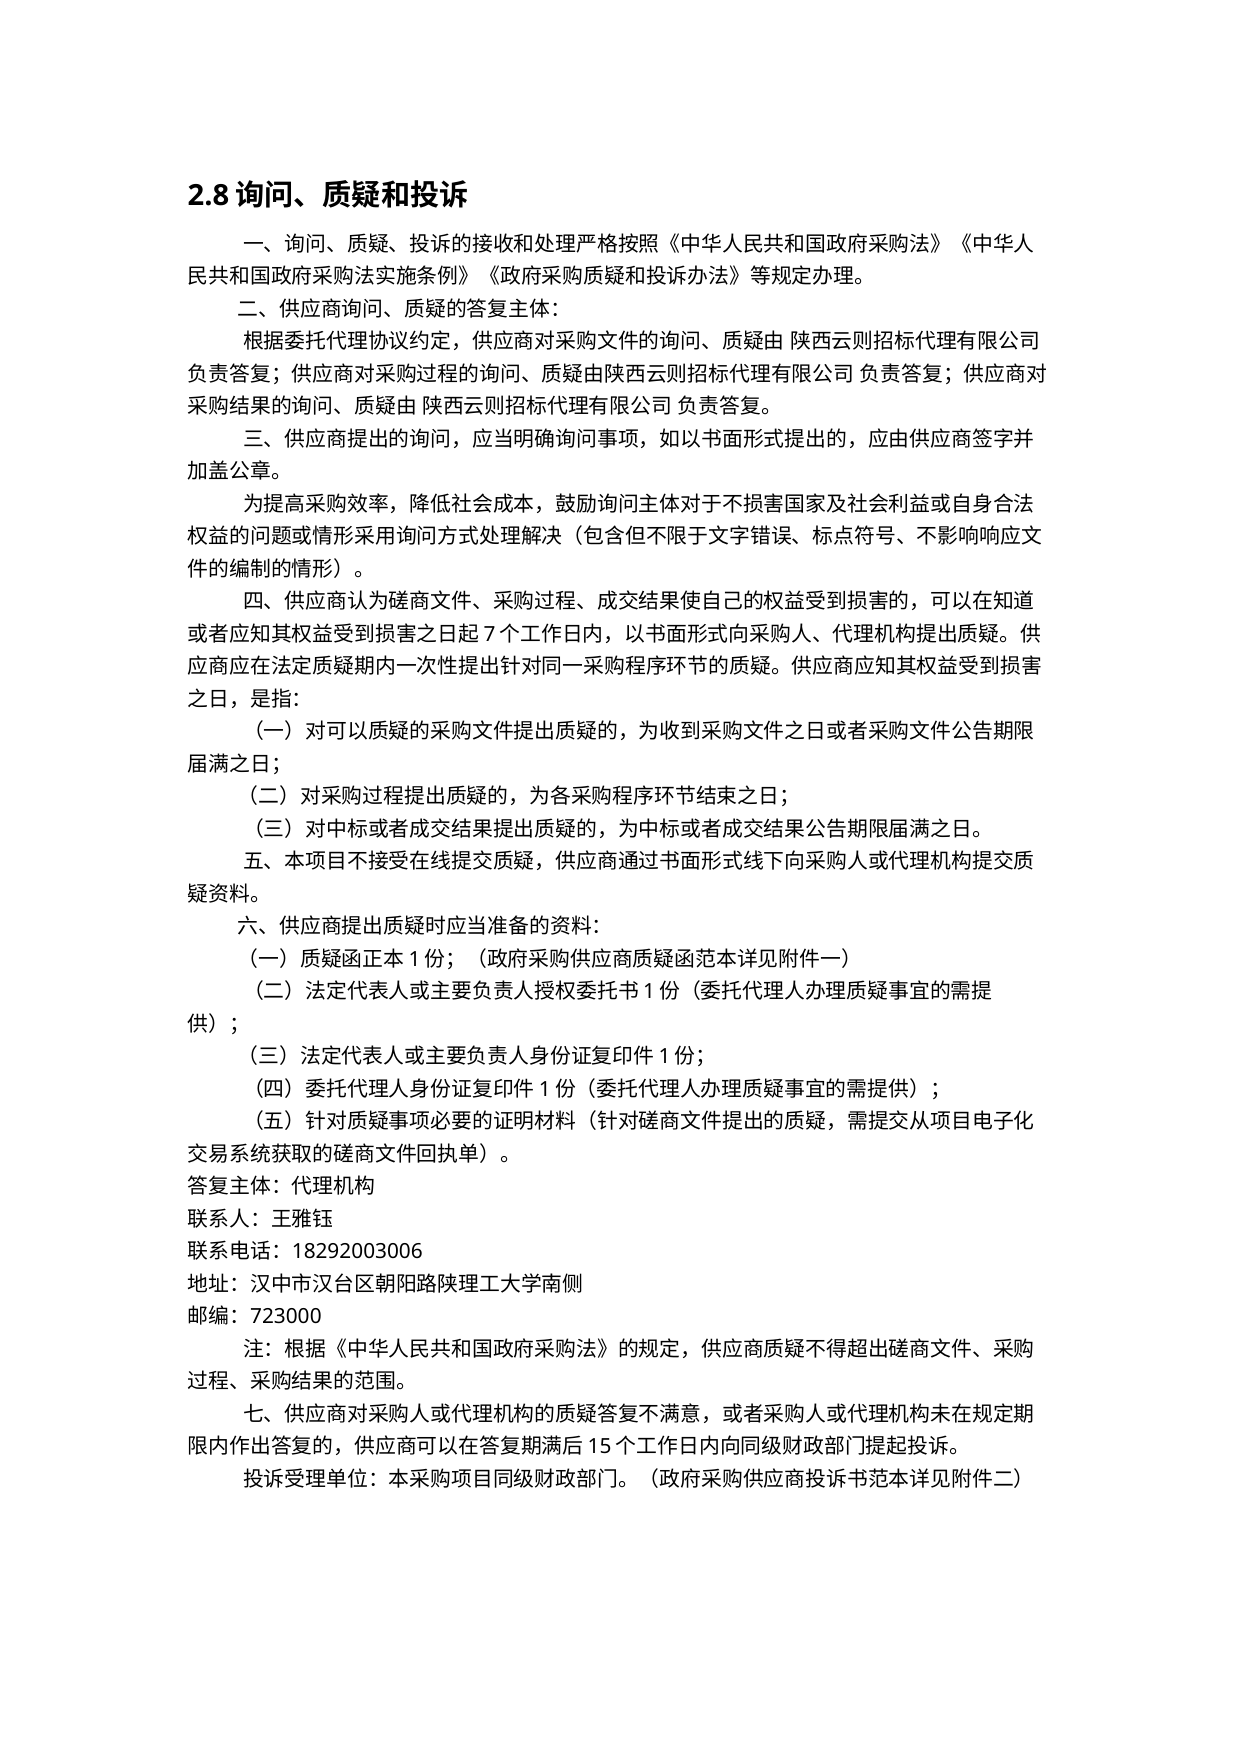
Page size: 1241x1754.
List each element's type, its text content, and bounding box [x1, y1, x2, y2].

text （五）针对质疑事项必要的证明材料（针对磋商文件提出的质疑，需提交从项目电子化交易系统获取的磋商文件回执单）。 [187, 1104, 1053, 1169]
text 二、供应商询问、质疑的答复主体： [187, 292, 1053, 324]
text 2.8询问、质疑和投诉 [187, 162, 1053, 227]
text 三、供应商提出的询问，应当明确询问事项，如以书面形式提出的，应由供应商签字并加盖公章。 [187, 422, 1053, 487]
text （二）对采购过程提出质疑的，为各采购程序环节结束之日； [187, 779, 1053, 812]
text 七、供应商对采购人或代理机构的质疑答复不满意，或者采购人或代理机构未在规定期限内作出答复的，供应商可以在答复期满后15个工作日内向同级财政部门提起投诉。 [187, 1397, 1053, 1462]
text （四）委托代理人身份证复印件1份（委托代理人办理质疑事宜的需提供）； [187, 1072, 1053, 1104]
text 注：根据《中华人民共和国政府采购法》的规定，供应商质疑不得超出磋商文件、采购过程、采购结果的范围。 [187, 1332, 1053, 1397]
text 五、本项目不接受在线提交质疑，供应商通过书面形式线下向采购人或代理机构提交质疑资料。 [187, 844, 1053, 909]
text 为提高采购效率，降低社会成本，鼓励询问主体对于不损害国家及社会利益或自身合法权益的问题或情形采用询问方式处理解决（包含但不限于文字错误、标点符号、不影响响应文件的编制的情形）。 [187, 487, 1053, 584]
text 四、供应商认为磋商文件、采购过程、成交结果使自己的权益受到损害的，可以在知道或者应知其权益受到损害之日起7个工作日内，以书面形式向采购人、代理机构提出质疑。供应商应在法定质疑期内一次性提出针对同一采购程序环节的质疑。供应商应知其权益受到损害之日，是指： [187, 584, 1053, 714]
text 投诉受理单位：本采购项目同级财政部门。（政府采购供应商投诉书范本详见附件二） [187, 1462, 1053, 1494]
text （二）法定代表人或主要负责人授权委托书1份（委托代理人办理质疑事宜的需提供）； [187, 974, 1053, 1039]
text 联系电话：18292003006 [187, 1234, 1053, 1267]
text 答复主体：代理机构 [187, 1169, 1053, 1202]
text 根据委托代理协议约定，供应商对采购文件的询问、质疑由 陕西云则招标代理有限公司 负责答复；供应商对采购过程的询问、质疑由陕西云则招标代理有限公司 负责答复；供应商对采购结果的询问、质疑由 陕西云则招标代理有限公司 负责答复。 [187, 324, 1053, 422]
text （一）对可以质疑的采购文件提出质疑的，为收到采购文件之日或者采购文件公告期限届满之日； [187, 714, 1053, 779]
text 联系人：王雅钰 [187, 1202, 1053, 1234]
text （三）对中标或者成交结果提出质疑的，为中标或者成交结果公告期限届满之日。 [187, 812, 1053, 844]
text 邮编：723000 [187, 1299, 1053, 1332]
text （一）质疑函正本1份；（政府采购供应商质疑函范本详见附件一） [187, 942, 1053, 974]
text 一、询问、质疑、投诉的接收和处理严格按照《中华人民共和国政府采购法》《中华人民共和国政府采购法实施条例》《政府采购质疑和投诉办法》等规定办理。 [187, 227, 1053, 292]
text 六、供应商提出质疑时应当准备的资料： [187, 909, 1053, 942]
text （三）法定代表人或主要负责人身份证复印件1份； [187, 1039, 1053, 1072]
text 地址：汉中市汉台区朝阳路陕理工大学南侧 [187, 1267, 1053, 1299]
